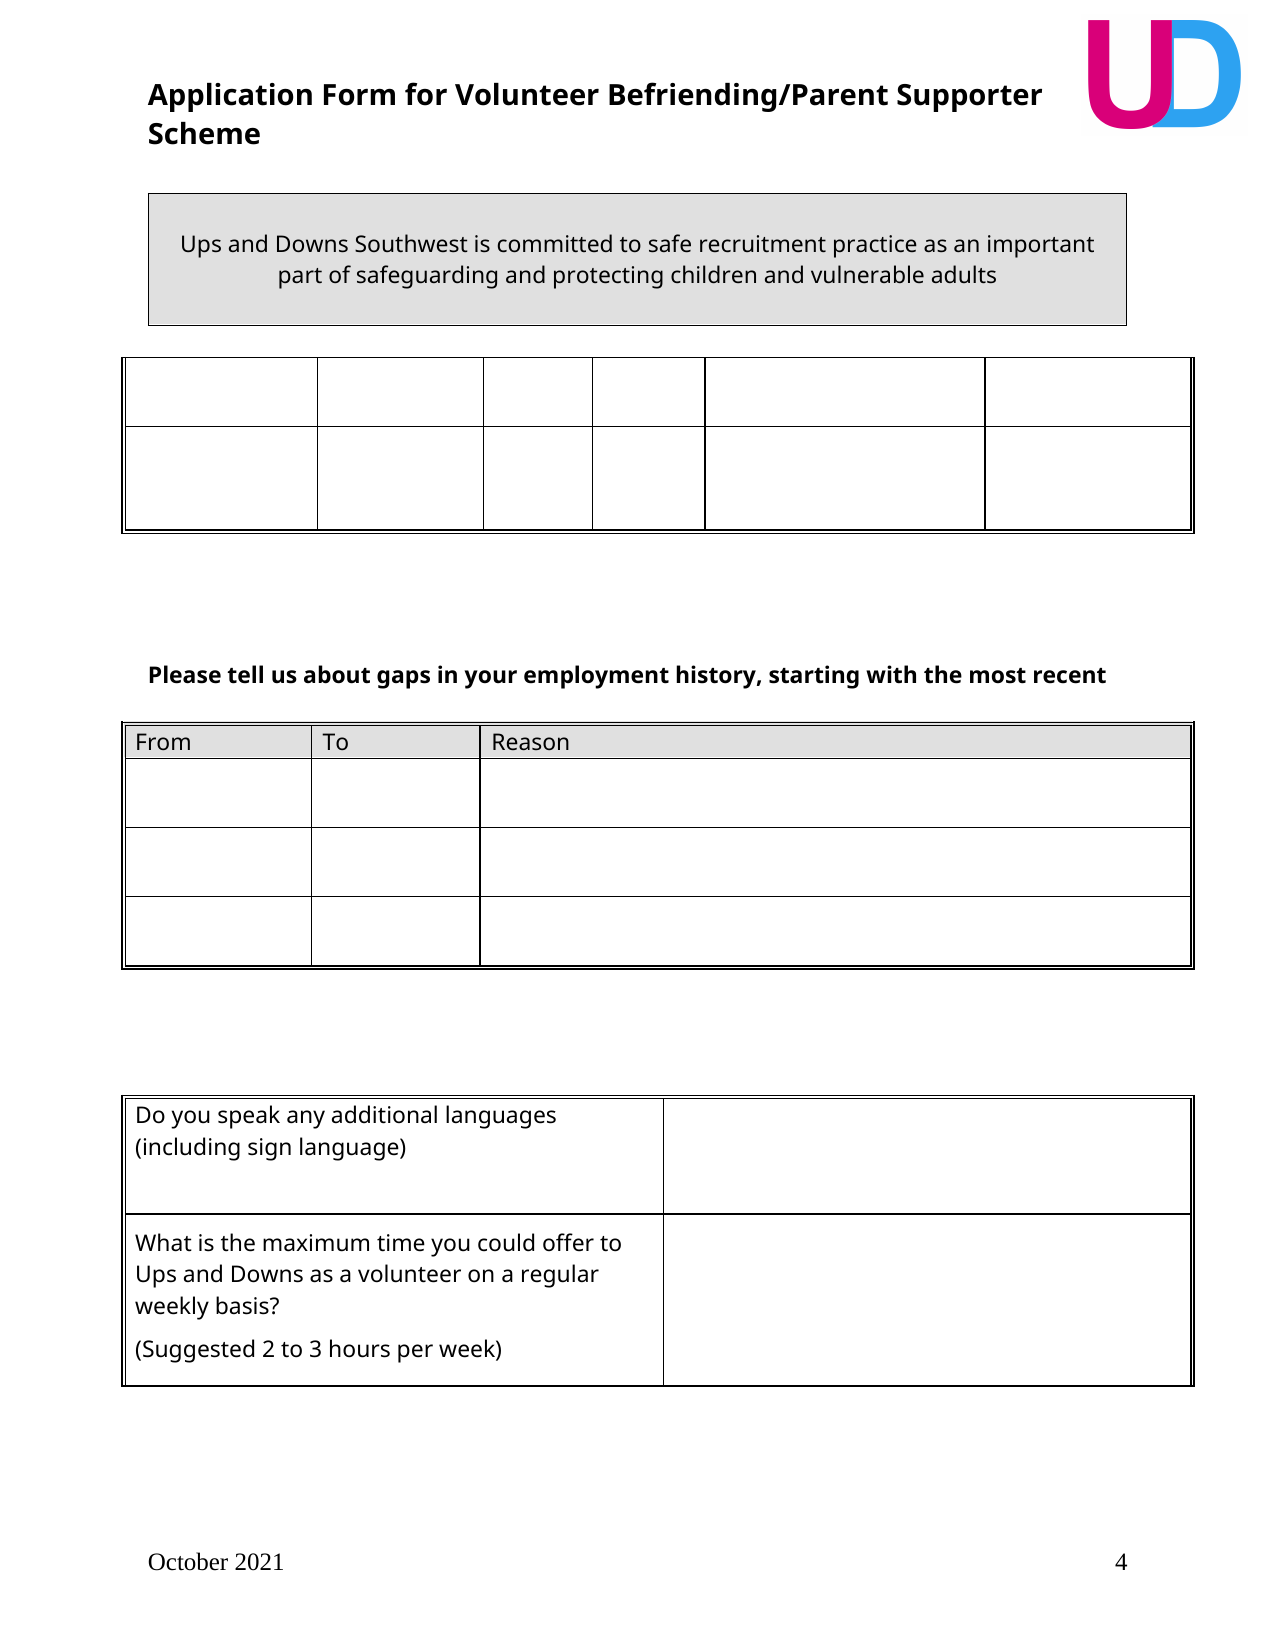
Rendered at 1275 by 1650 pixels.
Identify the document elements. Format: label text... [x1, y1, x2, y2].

table_cell [481, 897, 1190, 965]
picture [1081, 14, 1248, 136]
table_cell [312, 759, 479, 827]
table_cell [706, 427, 984, 529]
table_cell [481, 828, 1190, 896]
table_header [664, 1099, 1190, 1213]
table_cell [484, 427, 592, 529]
table_cell [706, 358, 984, 426]
table_cell [318, 358, 483, 426]
table_cell [312, 828, 479, 896]
table_cell [986, 427, 1190, 529]
table_header Reason [481, 726, 1190, 757]
table_cell [126, 759, 311, 827]
table_cell [593, 358, 704, 426]
table_cell [126, 427, 317, 529]
table_cell What is the maximum time you could offer to Ups and Downs as a volunteer on a regular weekly basis? (Suggested 2 to 3 hours per week) [126, 1215, 663, 1385]
table_cell [664, 1215, 1190, 1385]
table_cell [126, 828, 311, 896]
table_cell [481, 759, 1190, 827]
table_header Do you speak any additional languages (including sign language) [126, 1099, 663, 1213]
table_cell [484, 358, 592, 426]
text Please tell us about gaps in your employment history, starting with the most recent [148, 659, 1160, 690]
table_header From [126, 726, 311, 757]
table_cell [318, 427, 483, 529]
table_header To [312, 726, 479, 757]
table_cell [312, 897, 479, 965]
table_cell [126, 897, 311, 965]
table_cell [126, 358, 317, 426]
table_cell [986, 358, 1190, 426]
table_cell [593, 427, 704, 529]
